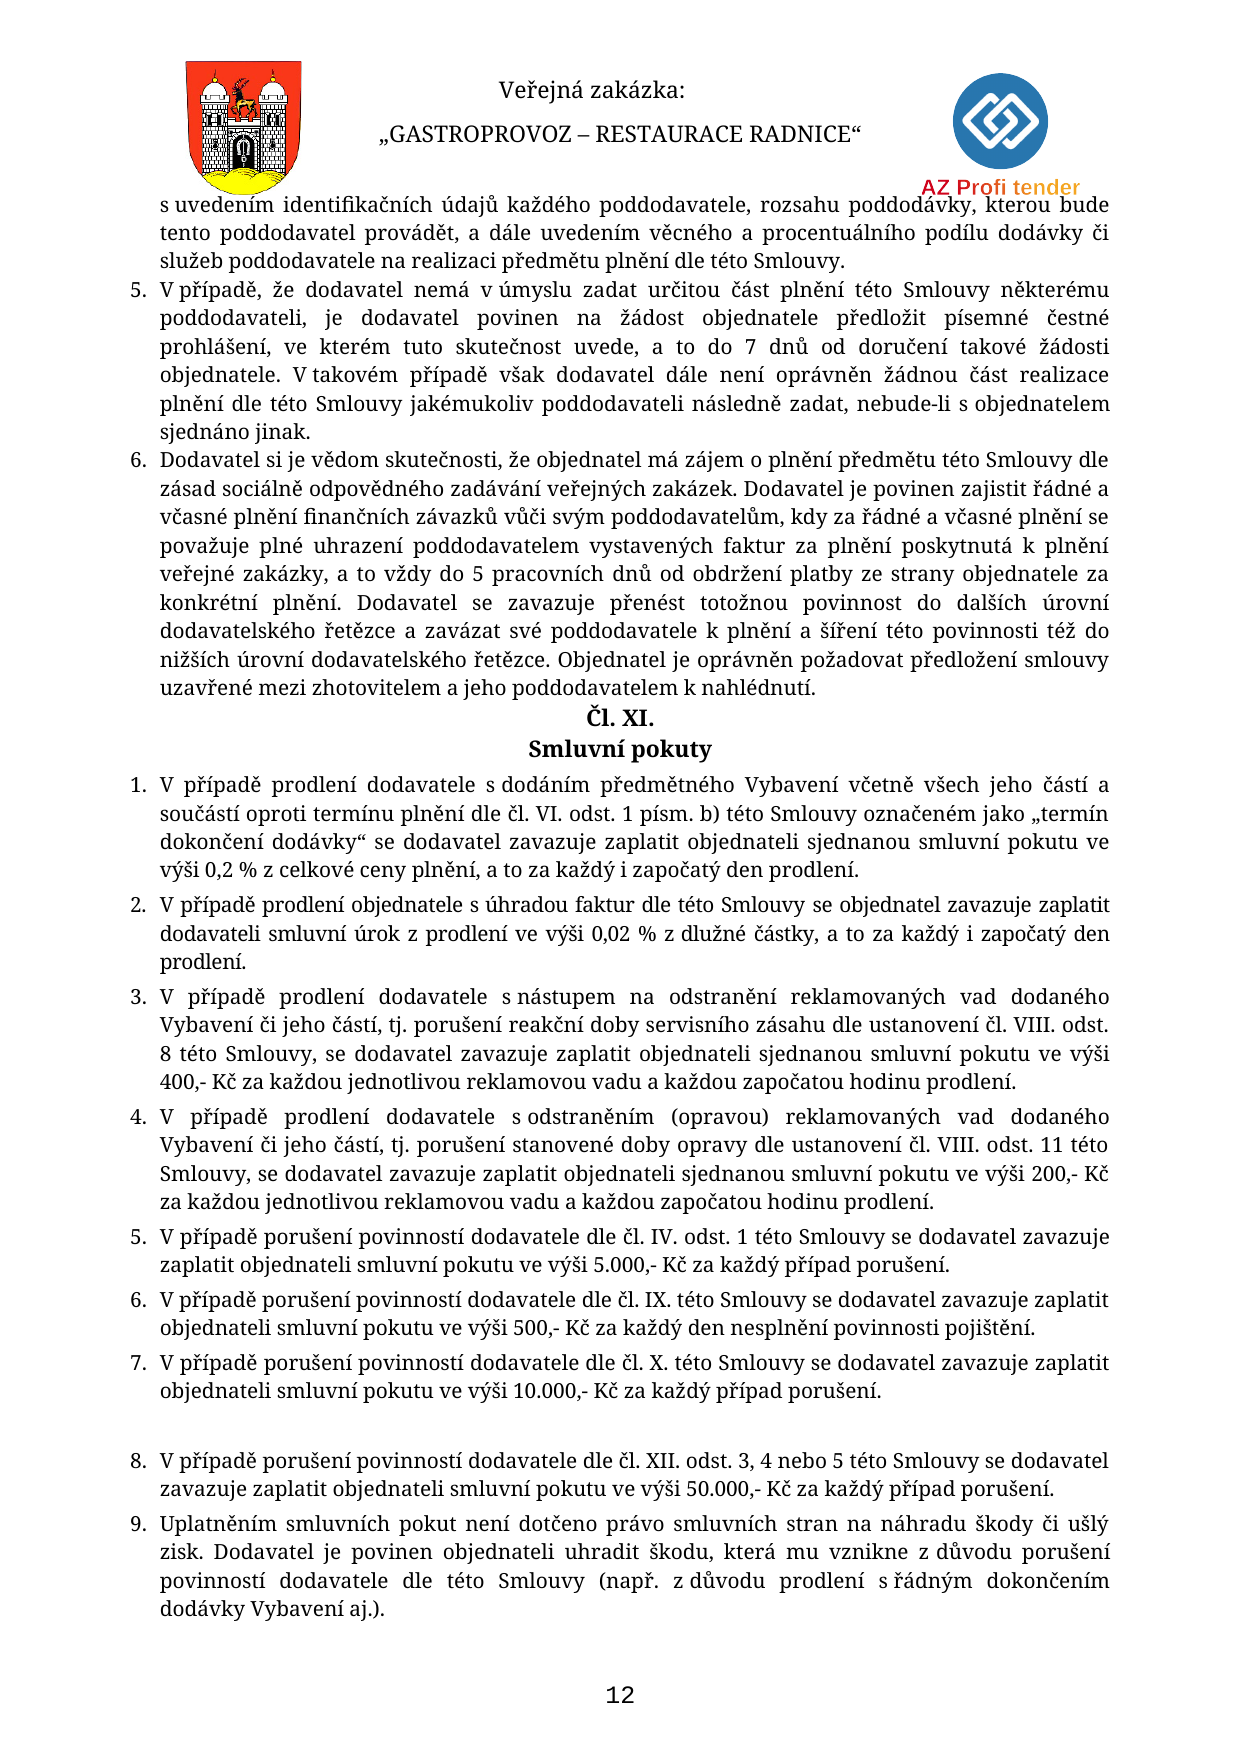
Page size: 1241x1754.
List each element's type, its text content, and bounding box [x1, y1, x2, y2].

list V případě prodlení dodavatele s dodáním předmětného Vybavení včetně všech jeho částí a součástí oproti termínu plnění dle čl. VI. odst. 1 písm. b) této Smlouvy označeném jako „termín dokončení dodávky“ se dodavatel zavazuje zaplatit objednateli sjednanou smluvní pokutu ve výši 0,2 % z celkové ceny plnění, a to za každý i započatý den prodlení. [130, 770, 1110, 884]
list V případě porušení povinností dodavatele dle čl. IX. této Smlouvy se dodavatel zavazuje zaplatit objednateli smluvní pokutu ve výši 500,- Kč za každý den nesplnění povinnosti pojištění. [130, 1285, 1110, 1342]
list Uplatněním smluvních pokut není dotčeno právo smluvních stran na náhradu škody či ušlý zisk. Dodavatel je povinen objednateli uhradit škodu, která mu vznikne z důvodu porušení povinností dodavatele dle této Smlouvy (např. z důvodu prodlení s řádným dokončením dodávky Vybavení aj.). [130, 1509, 1110, 1623]
list V případě porušení povinností dodavatele dle čl. X. této Smlouvy se dodavatel zavazuje zaplatit objednateli smluvní pokutu ve výši 10.000,- Kč za každý případ porušení. [130, 1348, 1110, 1405]
list V případě prodlení dodavatele s nástupem na odstranění reklamovaných vad dodaného Vybavení či jeho částí, tj. porušení reakční doby servisního zásahu dle ustanovení čl. VIII. odst. 8 této Smlouvy, se dodavatel zavazuje zaplatit objednateli sjednanou smluvní pokutu ve výši 400,- Kč za každou jednotlivou reklamovou vadu a každou započatou hodinu prodlení. [130, 982, 1110, 1096]
picture [921, 73, 1080, 190]
list Dodavatel si je vědom skutečnosti, že objednatel má zájem o plnění předmětu této Smlouvy dle zásad sociálně odpovědného zadávání veřejných zakázek. Dodavatel je povinen zajistit řádné a včasné plnění finančních závazků vůči svým poddodavatelům, kdy za řádné a včasné plnění se považuje plné uhrazení poddodavatelem vystavených faktur za plnění poskytnutá k plnění veřejné zakázky, a to vždy do 5 pracovních dnů od obdržení platby ze strany objednatele za konkrétní plnění. Dodavatel se zavazuje přenést totožnou povinnost do dalších úrovní dodavatelského řetězce a zavázat své poddodavatele k plnění a šíření této povinnosti též do nižších úrovní dodavatelského řetězce. Objednatel je oprávněn požadovat předložení smlouvy uzavřené mezi zhotovitelem a jeho poddodavatelem k nahlédnutí. [130, 446, 1110, 702]
list V případě porušení povinností dodavatele dle čl. XII. odst. 3, 4 nebo 5 této Smlouvy se dodavatel zavazuje zaplatit objednateli smluvní pokutu ve výši 50.000,- Kč za každý případ porušení. [130, 1446, 1110, 1503]
text Čl. XI. [130, 702, 1110, 733]
list V případě prodlení objednatele s úhradou faktur dle této Smlouvy se objednatel zavazuje zaplatit dodavateli smluvní úrok z prodlení ve výši 0,02 % z dlužné částky, a to za každý i započatý den prodlení. [130, 890, 1110, 976]
picture [185, 61, 302, 190]
list V případě prodlení dodavatele s odstraněním (opravou) reklamovaných vad dodaného Vybavení či jeho částí, tj. porušení stanovené doby opravy dle ustanovení čl. VIII. odst. 11 této Smlouvy, se dodavatel zavazuje zaplatit objednateli sjednanou smluvní pokutu ve výši 200,- Kč za každou jednotlivou reklamovou vadu a každou započatou hodinu prodlení. [130, 1102, 1110, 1216]
list V případě porušení povinností dodavatele dle čl. IV. odst. 1 této Smlouvy se dodavatel zavazuje zaplatit objednateli smluvní pokutu ve výši 5.000,- Kč za každý případ porušení. [130, 1222, 1110, 1279]
list V případě, že dodavatel nemá v úmyslu zadat určitou část plnění této Smlouvy některému poddodavateli, je dodavatel povinen na žádost objednatele předložit písemné čestné prohlášení, ve kterém tuto skutečnost uvede, a to do 7 dnů od doručení takové žádosti objednatele. V takovém případě však dodavatel dále není oprávněn žádnou část realizace plnění dle této Smlouvy jakémukoliv poddodavateli následně zadat, nebude-li s objednatelem sjednáno jinak. [130, 275, 1110, 446]
subtitle Smluvní pokuty [130, 733, 1110, 764]
